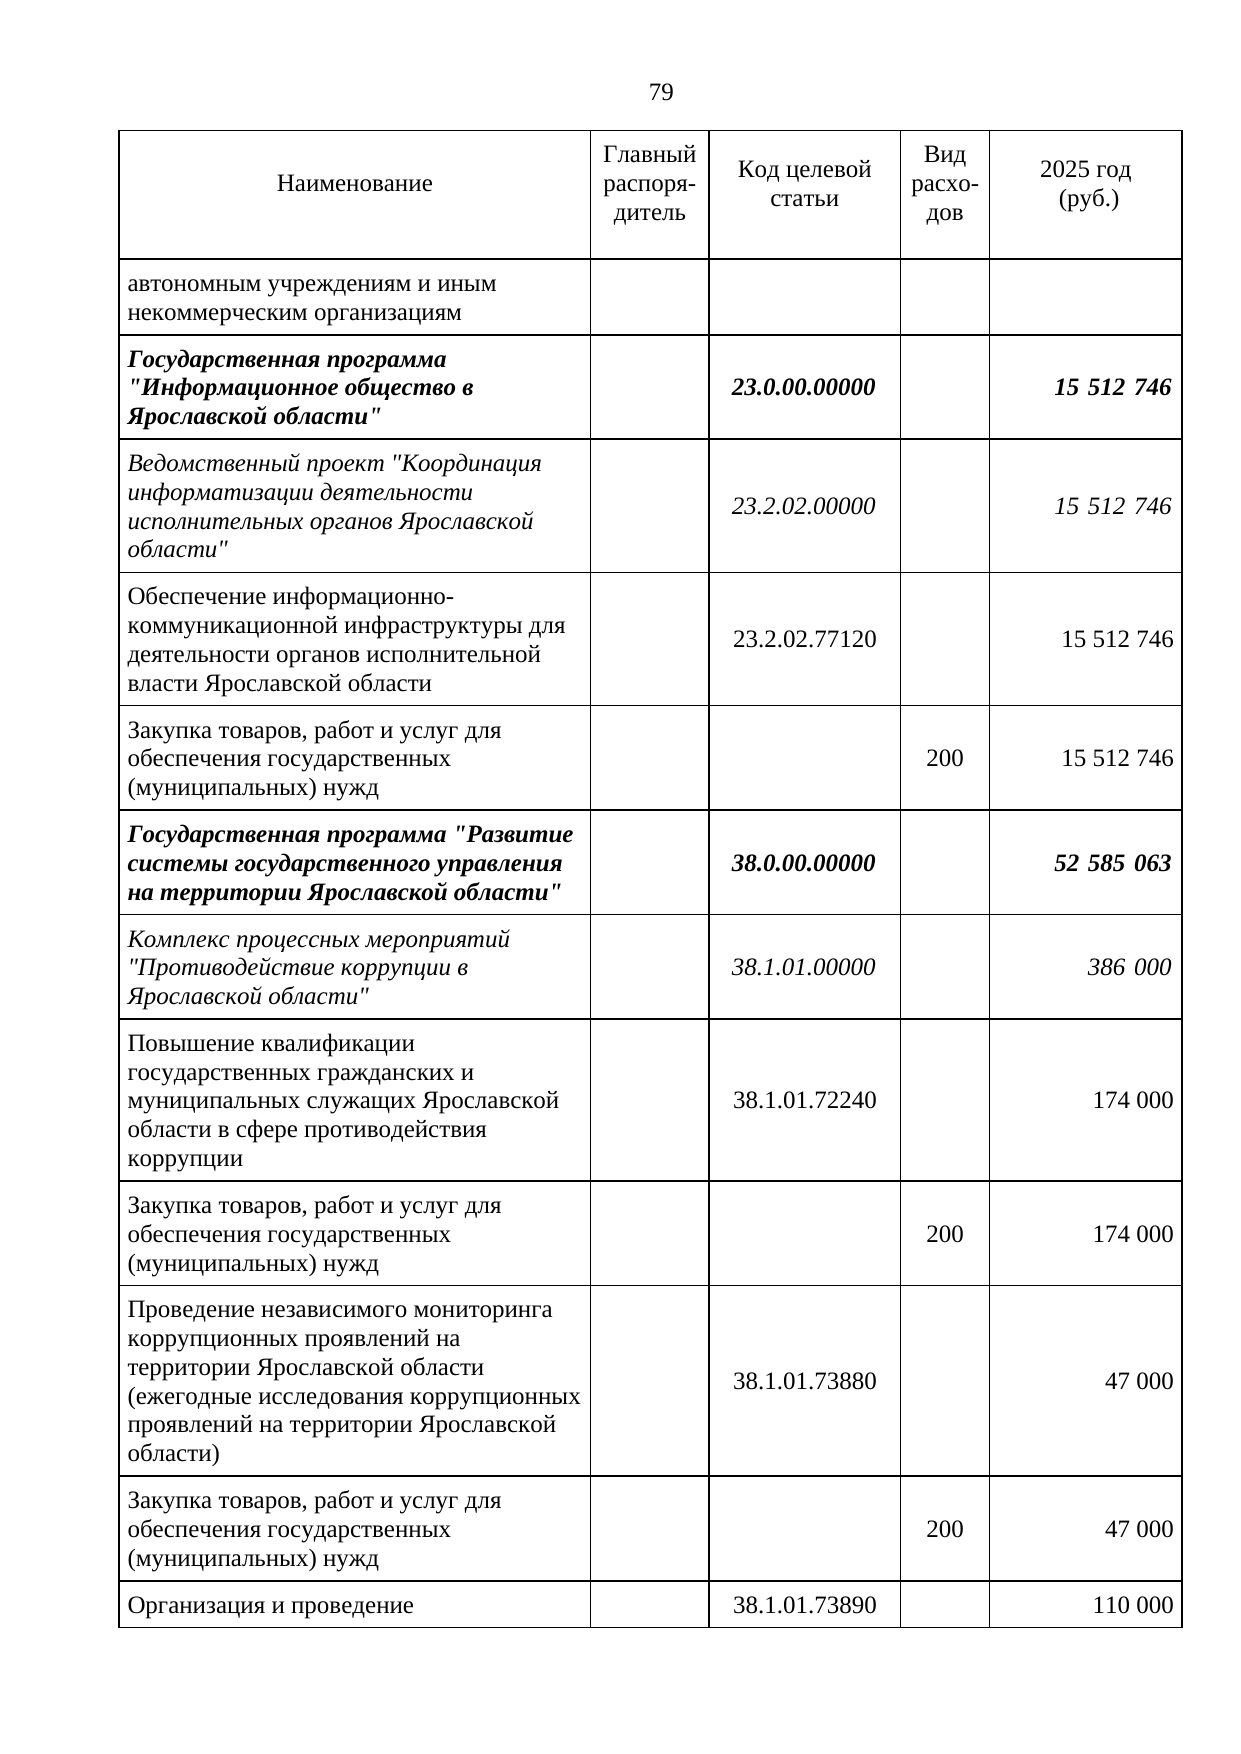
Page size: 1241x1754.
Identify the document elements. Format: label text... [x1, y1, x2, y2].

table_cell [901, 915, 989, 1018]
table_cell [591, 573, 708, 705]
table_header Код целевой статьи [710, 131, 900, 258]
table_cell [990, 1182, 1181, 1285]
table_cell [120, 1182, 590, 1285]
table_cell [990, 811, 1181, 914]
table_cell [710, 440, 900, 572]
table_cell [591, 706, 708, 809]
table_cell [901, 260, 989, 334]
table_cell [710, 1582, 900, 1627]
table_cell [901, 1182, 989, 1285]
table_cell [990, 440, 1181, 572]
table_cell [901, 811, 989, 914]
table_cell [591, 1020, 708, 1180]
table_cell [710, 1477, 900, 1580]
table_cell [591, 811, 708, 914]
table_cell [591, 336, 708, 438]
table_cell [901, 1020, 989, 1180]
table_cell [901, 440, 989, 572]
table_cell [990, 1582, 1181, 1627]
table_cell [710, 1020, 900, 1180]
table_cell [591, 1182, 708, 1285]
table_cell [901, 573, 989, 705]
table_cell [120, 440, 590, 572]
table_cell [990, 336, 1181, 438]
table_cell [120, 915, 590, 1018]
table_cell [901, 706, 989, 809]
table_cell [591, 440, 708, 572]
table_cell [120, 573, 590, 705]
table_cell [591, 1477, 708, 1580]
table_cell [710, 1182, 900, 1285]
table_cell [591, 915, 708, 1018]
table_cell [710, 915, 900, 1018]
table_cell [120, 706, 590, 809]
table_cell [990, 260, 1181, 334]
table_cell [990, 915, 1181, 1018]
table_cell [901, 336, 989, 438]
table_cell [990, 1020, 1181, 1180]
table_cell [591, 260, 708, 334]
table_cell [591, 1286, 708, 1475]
table_header Главный распоря-дитель [591, 131, 708, 258]
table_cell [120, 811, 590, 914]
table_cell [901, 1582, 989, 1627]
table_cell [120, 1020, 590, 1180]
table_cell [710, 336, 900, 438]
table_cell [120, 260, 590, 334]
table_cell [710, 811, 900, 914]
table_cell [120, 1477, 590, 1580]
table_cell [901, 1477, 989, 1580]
table_header Наименование [120, 131, 590, 258]
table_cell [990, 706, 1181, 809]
table_header Вид расхо-дов [901, 131, 989, 258]
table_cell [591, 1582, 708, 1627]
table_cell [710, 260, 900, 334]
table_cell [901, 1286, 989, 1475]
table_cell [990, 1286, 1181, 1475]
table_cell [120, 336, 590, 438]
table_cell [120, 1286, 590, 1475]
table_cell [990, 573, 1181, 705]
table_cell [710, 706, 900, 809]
table_header 2025 год (руб.) [990, 131, 1181, 258]
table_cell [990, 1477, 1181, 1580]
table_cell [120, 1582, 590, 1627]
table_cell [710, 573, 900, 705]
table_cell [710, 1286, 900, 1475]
